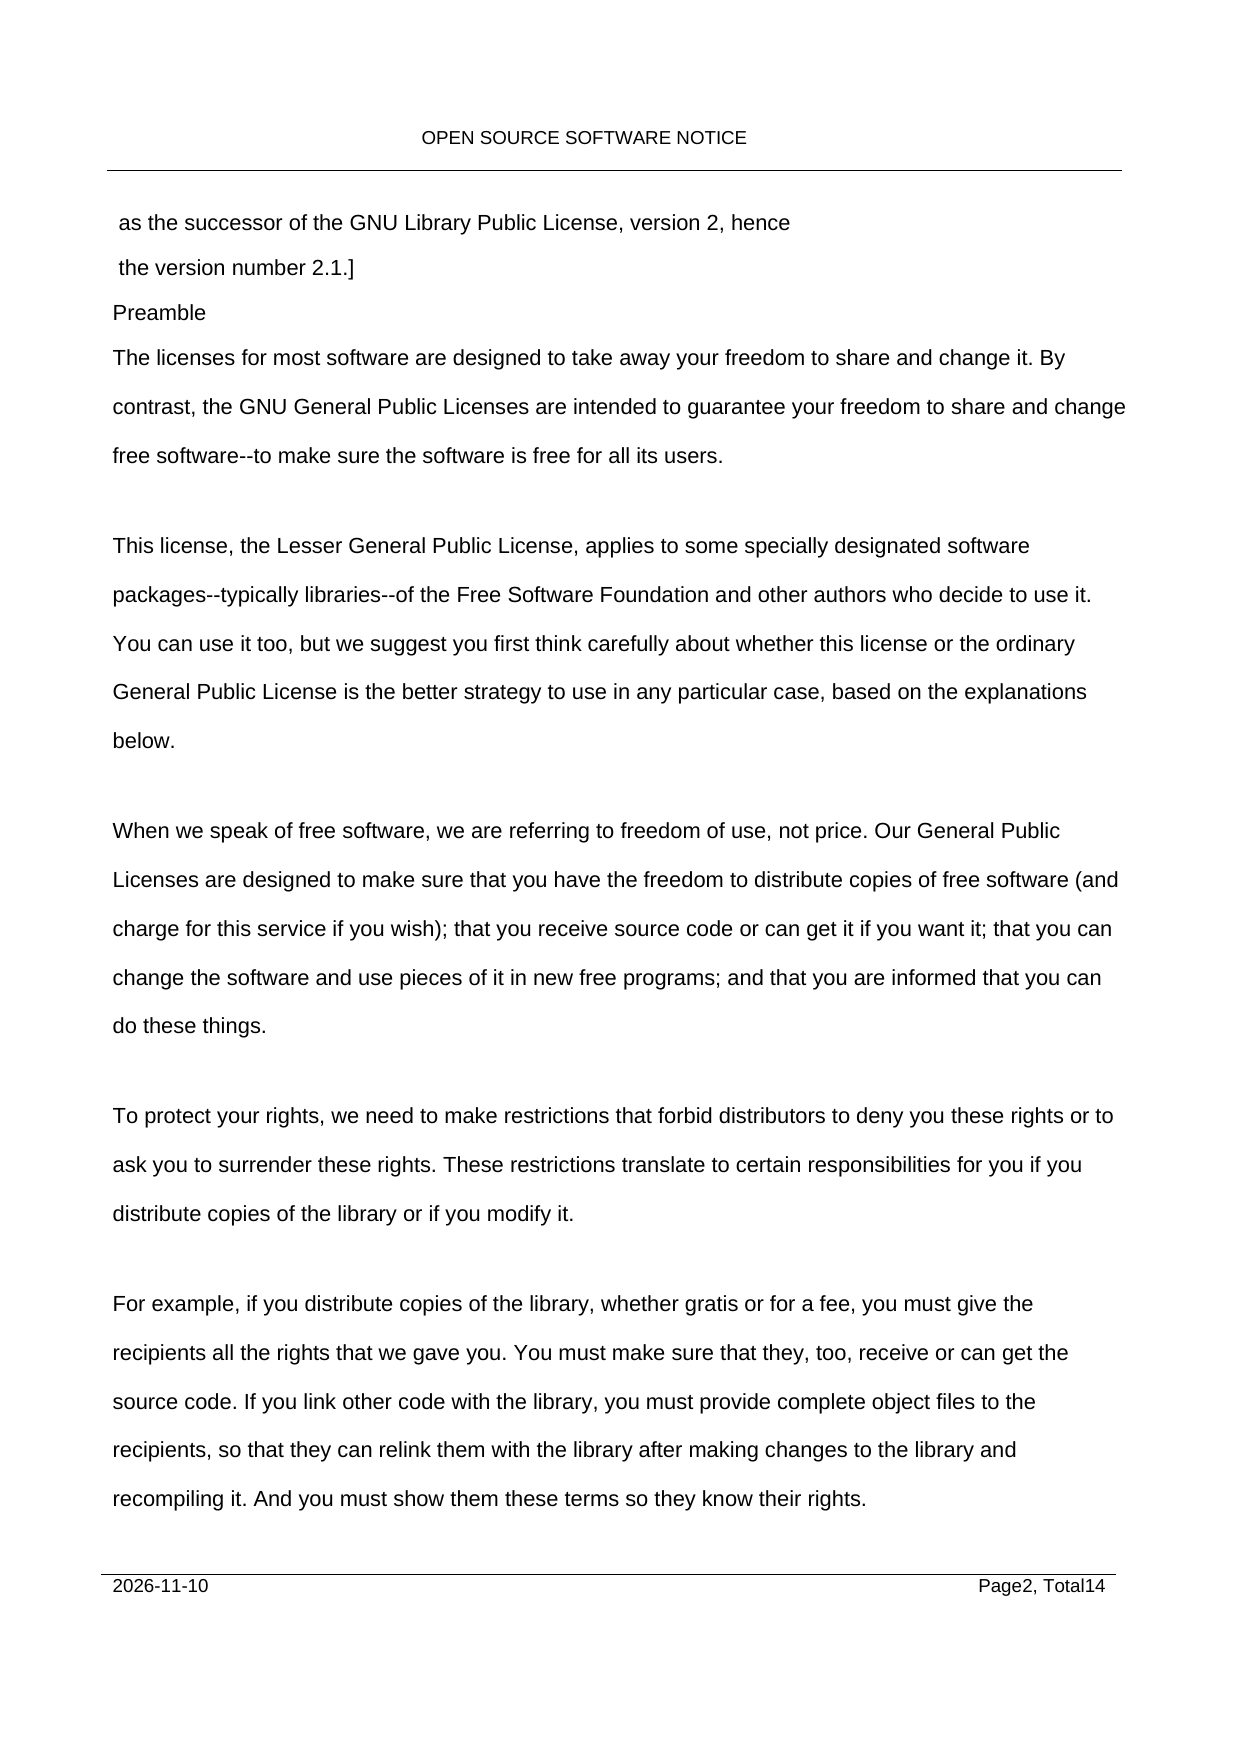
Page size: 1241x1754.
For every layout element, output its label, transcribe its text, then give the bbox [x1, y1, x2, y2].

text To protect your rights, we need to make restrictions that forbid distributors to deny you these rights or to ask you to surrender these rights. These restrictions translate to certain responsibilities for you if you distribute copies of the library or if you modify it. [112, 1100, 1128, 1230]
text the version number 2.1.] [112, 251, 1128, 284]
text For example, if you distribute copies of the library, whether gratis or for a fee, you must give the recipients all the rights that we gave you. You must make sure that they, too, receive or can get the source code. If you link other code with the library, you must provide complete object files to the recipients, so that they can relink them with the library after making changes to the library and recompiling it. And you must show them these terms so they know their rights. [112, 1287, 1128, 1515]
text This license, the Lesser General Public License, applies to some specially designated software packages--typically libraries--of the Free Software Foundation and other authors who decide to use it. You can use it too, but we suggest you first think carefully about whether this license or the ordinary General Public License is the better strategy to use in any particular case, based on the explanations below. [112, 529, 1128, 757]
text Preamble [112, 297, 1128, 329]
text The licenses for most software are designed to take away your freedom to share and change it. By contrast, the GNU General Public Licenses are intended to guarantee your freedom to share and change free software--to make sure the software is free for all its users. [112, 342, 1128, 472]
text as the successor of the GNU Library Public License, version 2, hence [112, 206, 1128, 239]
text When we speak of free software, we are referring to freedom of use, not price. Our General Public Licenses are designed to make sure that you have the freedom to distribute copies of free software (and charge for this service if you wish); that you receive source code or can get it if you want it; that you can change the software and use pieces of it in new free programs; and that you are informed that you can do these things. [112, 814, 1128, 1042]
